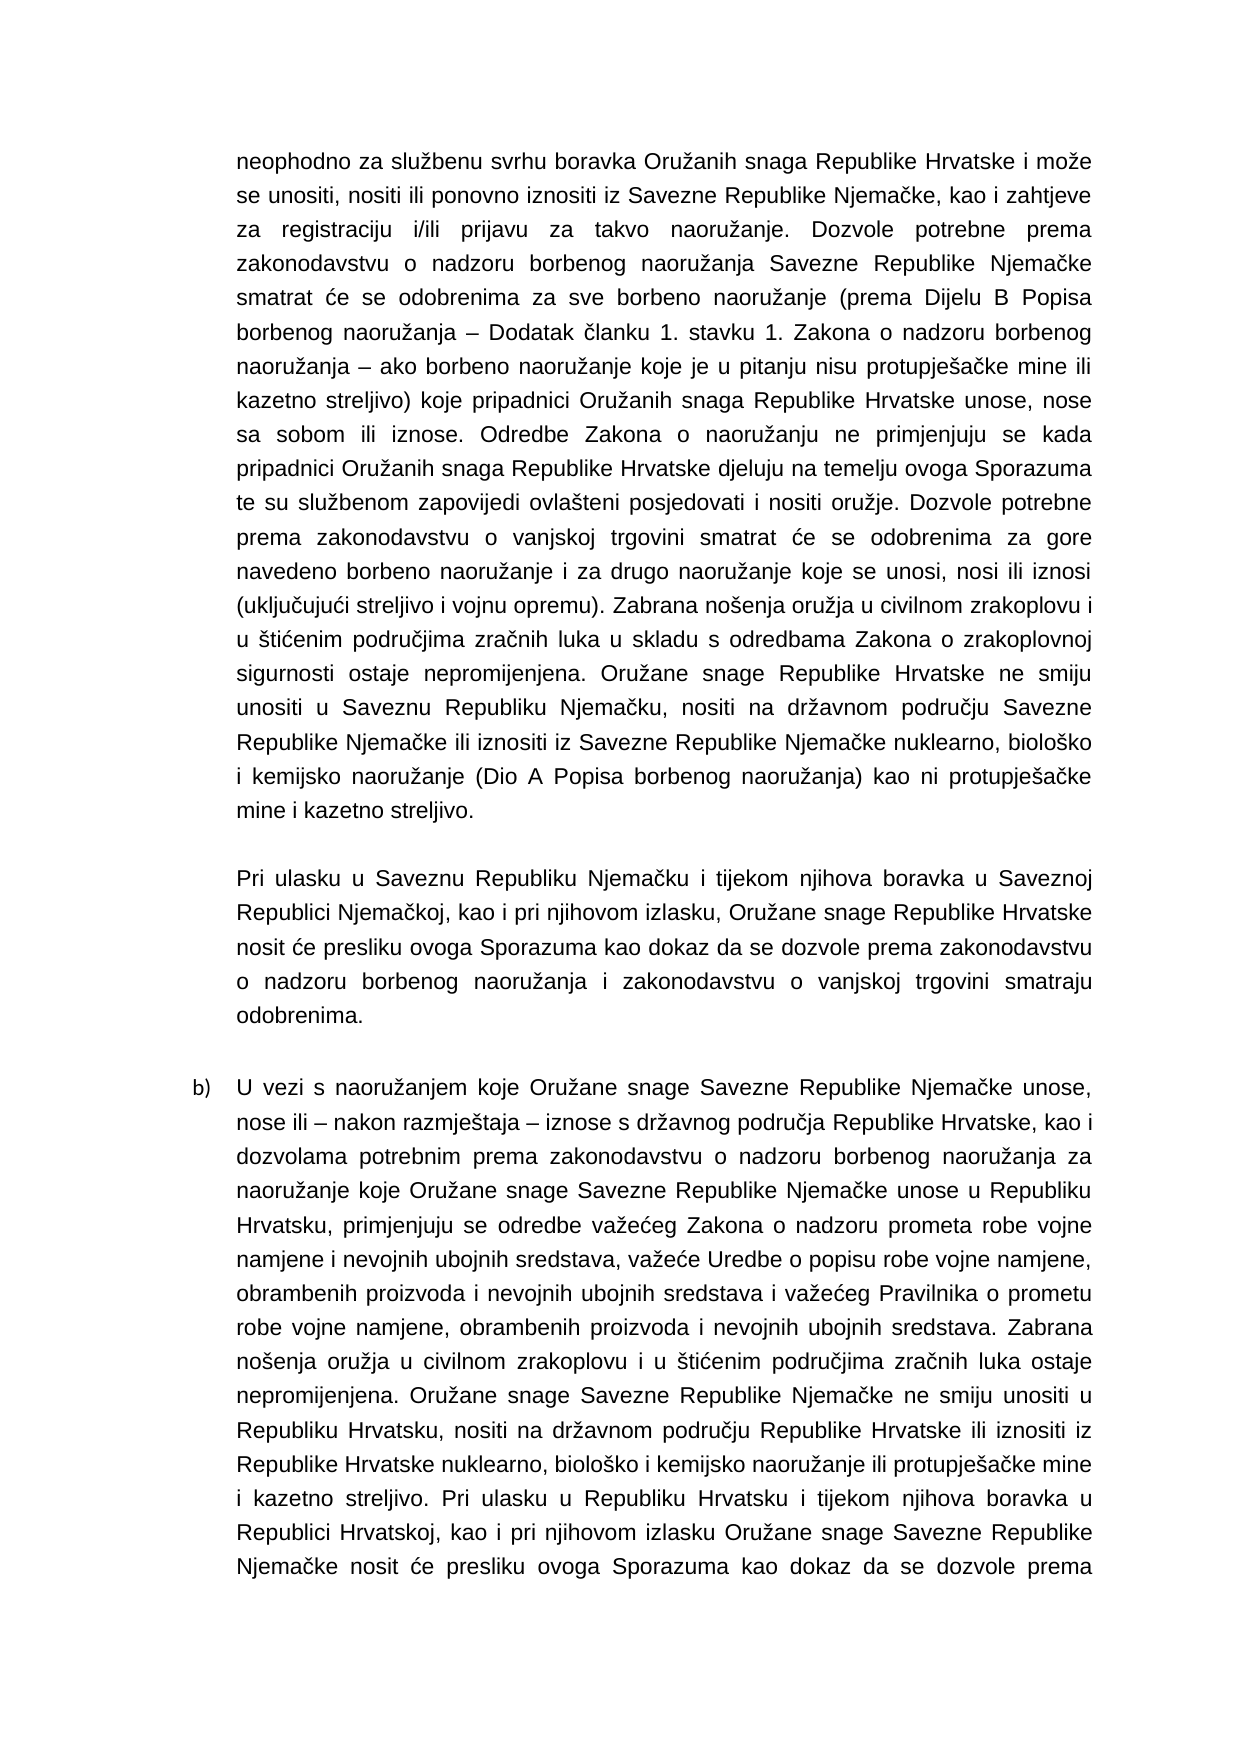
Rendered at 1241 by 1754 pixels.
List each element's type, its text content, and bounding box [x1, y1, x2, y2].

text Pri ulasku u Saveznu Republiku Njemačku i tijekom njihova boravka u Saveznoj Republici Njemačkoj, kao i pri njihovom izlasku, Oružane snage Republike Hrvatske nosit će presliku ovoga Sporazuma kao dokaz da se dozvole prema zakonodavstvu o nadzoru borbenog naoružanja i zakonodavstvu o vanjskoj trgovini smatraju odobrenima. [236, 865, 1093, 1028]
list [192, 148, 1093, 823]
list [192, 1073, 1093, 1579]
